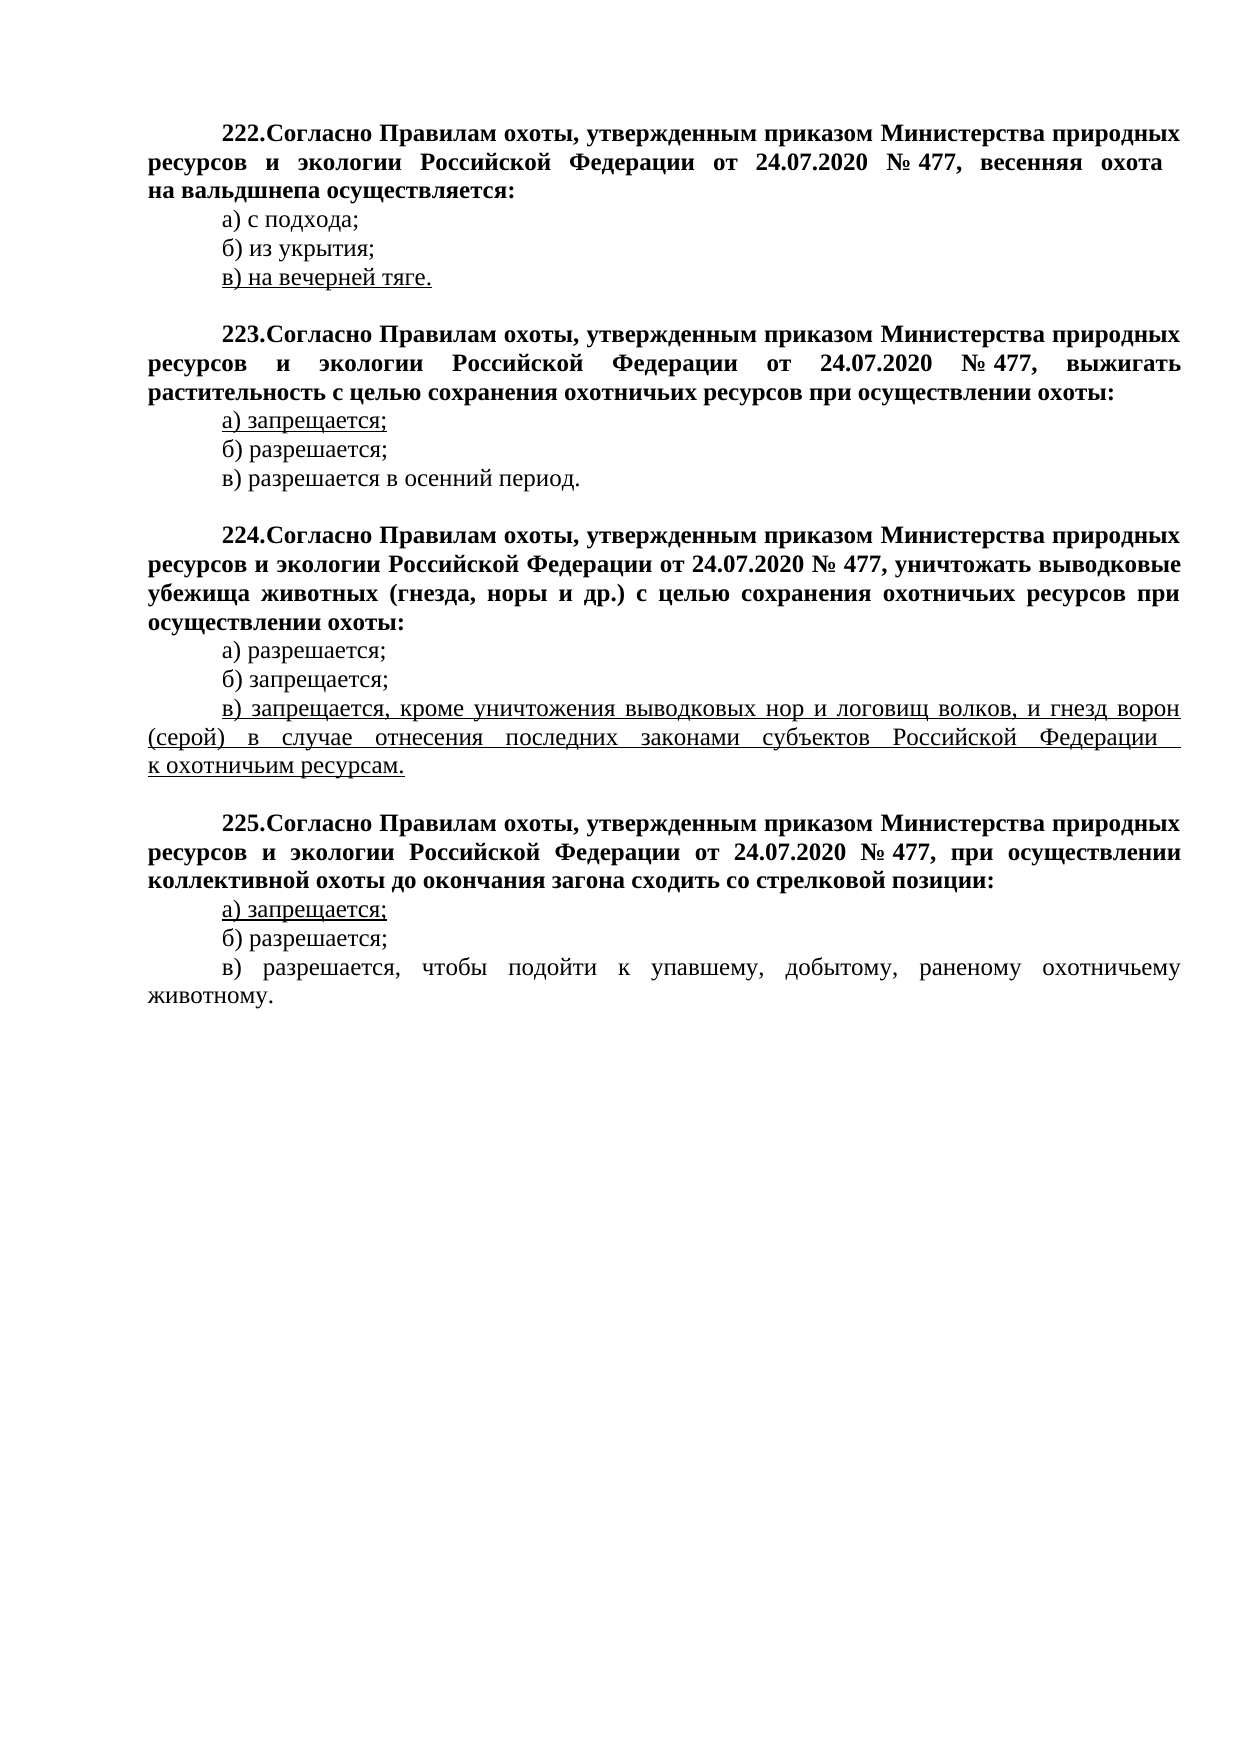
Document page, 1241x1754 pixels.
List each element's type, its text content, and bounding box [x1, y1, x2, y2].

list Согласно Правилам охоты, утвержденным приказом Министерства природных ресурсов и экологии Российской Федерации от 24.07.2020 № 477, выжигать растительность с целью сохранения охотничьих ресурсов при осуществлении охоты: [148, 319, 1181, 406]
text в) разрешается, чтобы подойти к упавшему, добытому, раненому охотничьему животному. [148, 952, 1181, 1009]
text б) из укрытия; [148, 233, 1181, 262]
text в) запрещается, кроме уничтожения выводковых нор и логовищ волков, и гнезд ворон (серой) в случае отнесения последних законами субъектов Российской Федерации к охотничьим ресурсам. [148, 748, 1181, 779]
text а) запрещается; [148, 894, 1181, 923]
text а) разрешается; [148, 636, 1181, 664]
text б) запрещается; [148, 664, 1181, 693]
list Согласно Правилам охоты, утвержденным приказом Министерства природных ресурсов и экологии Российской Федерации от 24.07.2020 № 477, уничтожать выводковые убежища животных (гнезда, норы и др.) с целью сохранения охотничьих ресурсов при осуществлении охоты: [148, 521, 1181, 636]
list Согласно Правилам охоты, утвержденным приказом Министерства природных ресурсов и экологии Российской Федерации от 24.07.2020 № 477, при осуществлении коллективной охоты до окончания загона сходить со стрелковой позиции: [148, 808, 1181, 894]
text в) на вечерней тяге. [148, 262, 1181, 291]
text в) запрещается, кроме уничтожения выводковых нор и логовищ волков, и гнезд ворон (серой) в случае отнесения последних законами субъектов Российской Федерации к охотничьим ресурсам. [148, 693, 1181, 747]
text б) разрешается; [148, 434, 1181, 463]
text в) разрешается в осенний период. [148, 463, 1181, 492]
text а) с подхода; [148, 204, 1181, 233]
list Согласно Правилам охоты, утвержденным приказом Министерства природных ресурсов и экологии Российской Федерации от 24.07.2020 № 477, весенняя охота на вальдшнепа осуществляется: [148, 118, 1181, 204]
text а) запрещается; [148, 406, 1181, 434]
text б) разрешается; [148, 923, 1181, 952]
